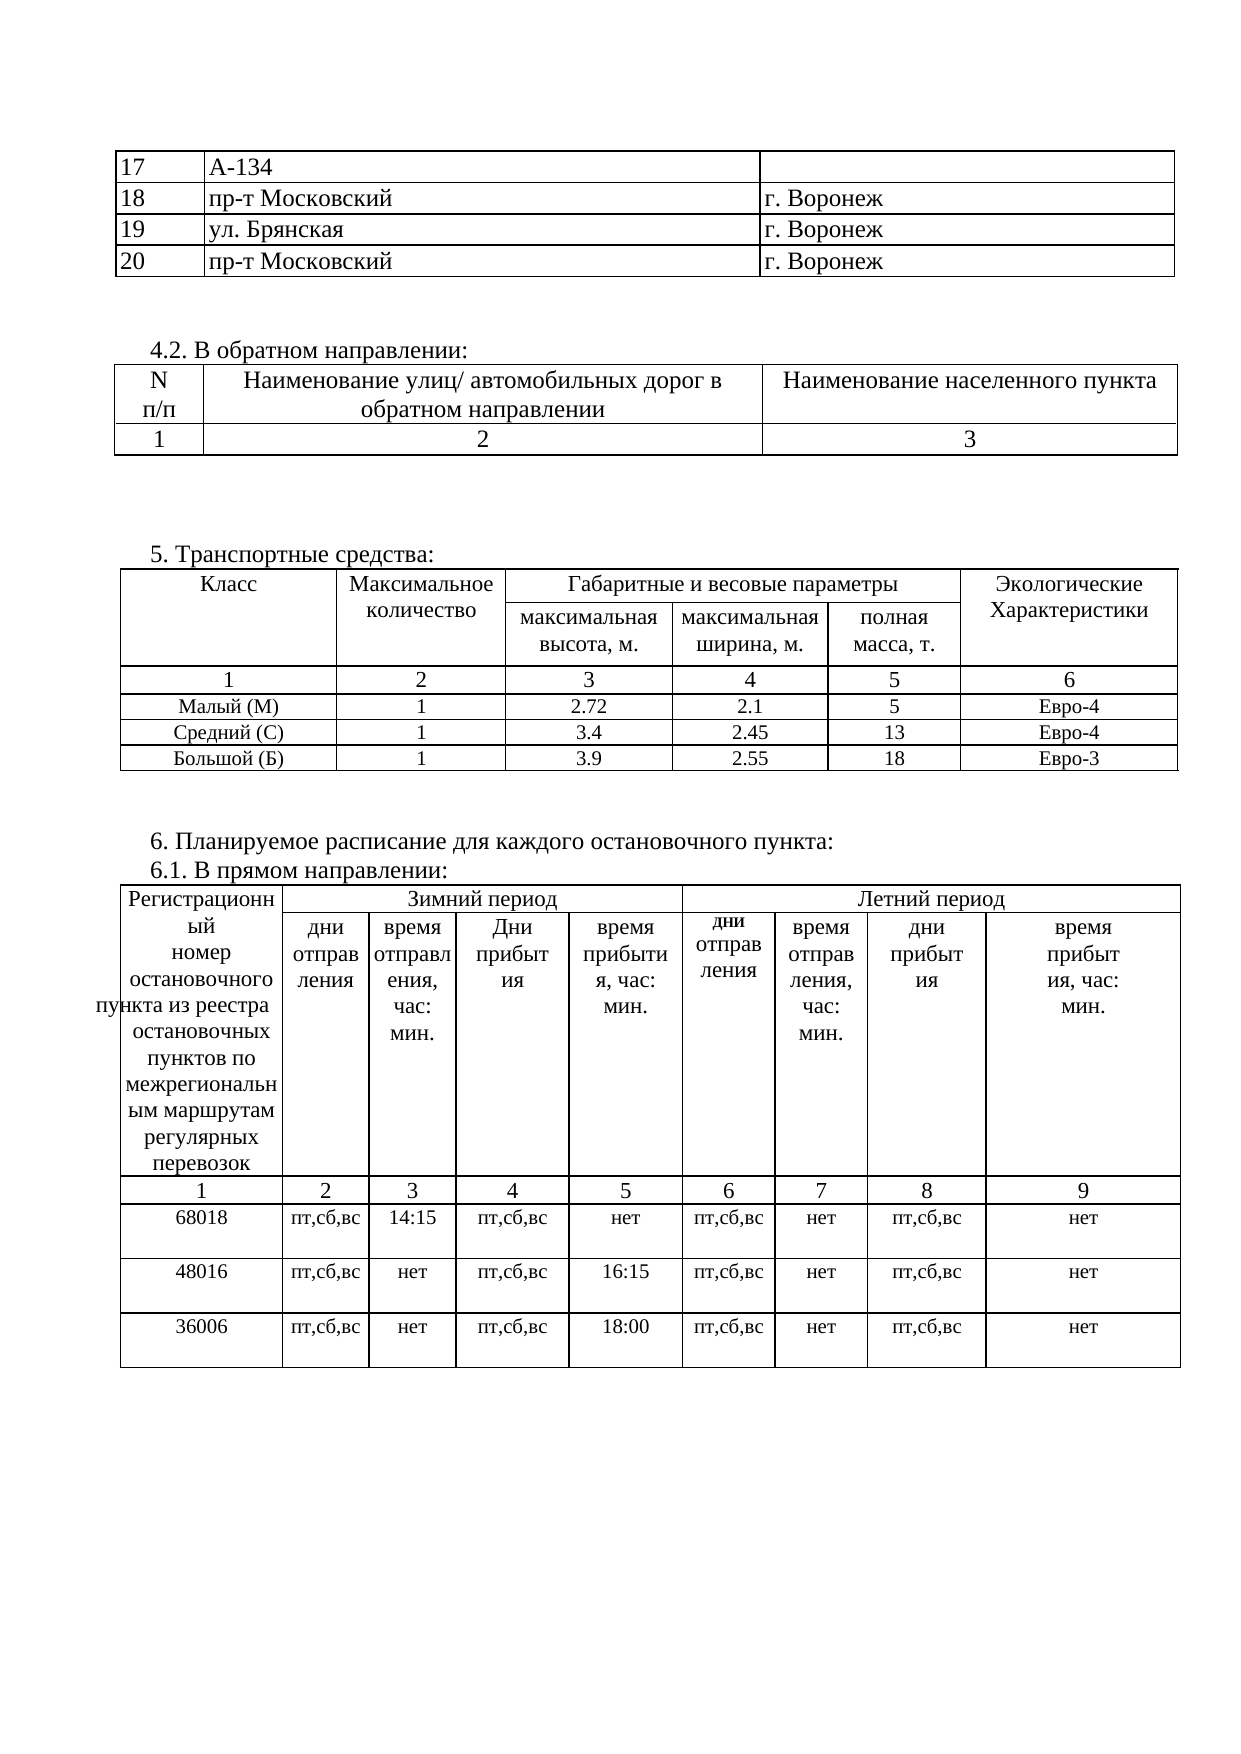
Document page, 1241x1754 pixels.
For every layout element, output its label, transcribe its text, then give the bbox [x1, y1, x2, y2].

table_cell пт,сб,вс [283, 1205, 368, 1258]
table_cell 2.45 [673, 720, 827, 744]
table_cell пт,сб,вс [868, 1259, 985, 1312]
table_cell А-134 [205, 152, 759, 181]
table_cell 5 [829, 695, 960, 718]
table_cell пт,сб,вс [868, 1205, 985, 1258]
table_cell нет [370, 1259, 455, 1312]
table_cell г. Воронеж [761, 215, 1174, 244]
table_cell пт,сб,вс [683, 1314, 774, 1366]
table_cell 2.1 [673, 695, 827, 718]
table_cell время прибыти я, час: мин. [570, 913, 682, 1175]
table_cell ДНИ отправ ления [683, 913, 774, 1175]
table_cell 5 [570, 1177, 682, 1203]
table_cell время прибыт ия, час: мин. [987, 913, 1180, 1175]
table_cell 1 [337, 695, 505, 718]
table_header Максимальное количество [337, 570, 505, 665]
table_cell время отправл ения, час: мин. [370, 913, 455, 1175]
table_cell время отправ ления, час: мин. [776, 913, 867, 1175]
table_cell Евро-4 [961, 695, 1177, 718]
table_cell полная масса, т. [829, 603, 960, 665]
text 5. Транспортные средства: [150, 539, 1090, 568]
table_cell 2.55 [673, 746, 827, 770]
table_cell 1 [121, 667, 336, 693]
table_header Наименование улиц/ автомобильных дорог в обратном направлении [204, 365, 762, 423]
table_cell 2 [337, 667, 505, 693]
table_cell ул. Брянская [205, 215, 759, 244]
table_cell пр-т Московский [205, 246, 759, 276]
table_cell 7 [776, 1177, 867, 1203]
table_cell 3 [370, 1177, 455, 1203]
table_cell г. Воронеж [761, 246, 1174, 276]
table_cell пт,сб,вс [457, 1259, 568, 1312]
table_cell 5 [829, 667, 960, 693]
text 4.2. В обратном направлении: [150, 335, 1090, 364]
table_header Зимний период [283, 886, 682, 912]
table_cell 2 [204, 424, 762, 454]
table_cell 1 [337, 746, 505, 770]
text 6.1. В прямом направлении: [150, 855, 1090, 884]
table_cell пт,сб,вс [283, 1314, 368, 1366]
table_cell пт,сб,вс [868, 1314, 985, 1366]
table_cell дни отправ ления [283, 913, 368, 1175]
table_cell нет [987, 1259, 1180, 1312]
table_cell 8 [868, 1177, 985, 1203]
table_cell максимальная ширина, м. [673, 603, 827, 665]
table_cell нет [370, 1314, 455, 1366]
table_cell 3 [506, 667, 672, 693]
table_cell пр-т Московский [205, 183, 759, 213]
table_cell 1 [121, 1177, 282, 1203]
table_cell пт,сб,вс [457, 1205, 568, 1258]
table_cell г. Воронеж [761, 183, 1174, 213]
table_header Экологические Характеристики [961, 570, 1177, 665]
table_header Габаритные и весовые параметры [506, 570, 960, 602]
table_cell пт,сб,вс [283, 1259, 368, 1312]
table_cell 9 [987, 1177, 1180, 1203]
table_cell пт,сб,вс [683, 1205, 774, 1258]
table_cell пт,сб,вс [457, 1314, 568, 1366]
table_cell 36006 [121, 1314, 282, 1366]
table_cell нет [987, 1205, 1180, 1258]
table_cell 18 [829, 746, 960, 770]
table_header Класс [121, 570, 336, 665]
table_cell 3.4 [506, 720, 672, 744]
table_header Регистрационный номер остановочного пункта из реестра остановочных пунктов по межрегиональным маршрутам регулярных перевозок [121, 886, 282, 1175]
table_cell 18 [117, 183, 204, 213]
table_cell 2 [283, 1177, 368, 1203]
table_cell нет [776, 1205, 867, 1258]
table_cell 4 [457, 1177, 568, 1203]
table_cell 3 [763, 423, 1177, 454]
table_cell 3.9 [506, 746, 672, 770]
table_cell Малый (М) [121, 695, 336, 718]
table_cell 6 [683, 1177, 774, 1203]
table_cell 17 [117, 152, 204, 181]
table_cell 2.72 [506, 695, 672, 718]
table_cell нет [987, 1314, 1180, 1366]
table_cell 16:15 [570, 1259, 682, 1312]
table_header Летний период [683, 886, 1180, 912]
table_cell 4 [673, 667, 827, 693]
table_cell 6 [961, 667, 1177, 693]
table_cell Большой (Б) [121, 746, 336, 770]
table_cell 20 [117, 246, 204, 276]
table_cell Евро-3 [961, 746, 1177, 770]
table_cell 1 [115, 424, 203, 454]
table_cell 13 [829, 720, 960, 744]
table_cell нет [776, 1259, 867, 1312]
table_cell Средний (С) [121, 720, 336, 744]
table_header N п/п [115, 365, 203, 423]
table_cell 19 [117, 215, 204, 244]
table_cell нет [570, 1205, 682, 1258]
table_header Наименование населенного пункта [763, 365, 1177, 423]
table_cell 68018 [121, 1205, 282, 1258]
table_cell [761, 152, 1174, 181]
table_cell пт,сб,вс [683, 1259, 774, 1312]
table_cell нет [776, 1314, 867, 1366]
table_cell Евро-4 [961, 720, 1177, 744]
table_cell 14:15 [370, 1205, 455, 1258]
table_cell максимальная высота, м. [506, 603, 672, 665]
table_cell дни прибыт ия [868, 913, 985, 1175]
table_cell 1 [337, 720, 505, 744]
table_cell 18:00 [570, 1314, 682, 1366]
table_cell Дни прибыт ия [457, 913, 568, 1175]
table_cell 48016 [121, 1259, 282, 1312]
text 6. Планируемое расписание для каждого остановочного пункта: [150, 826, 1090, 855]
